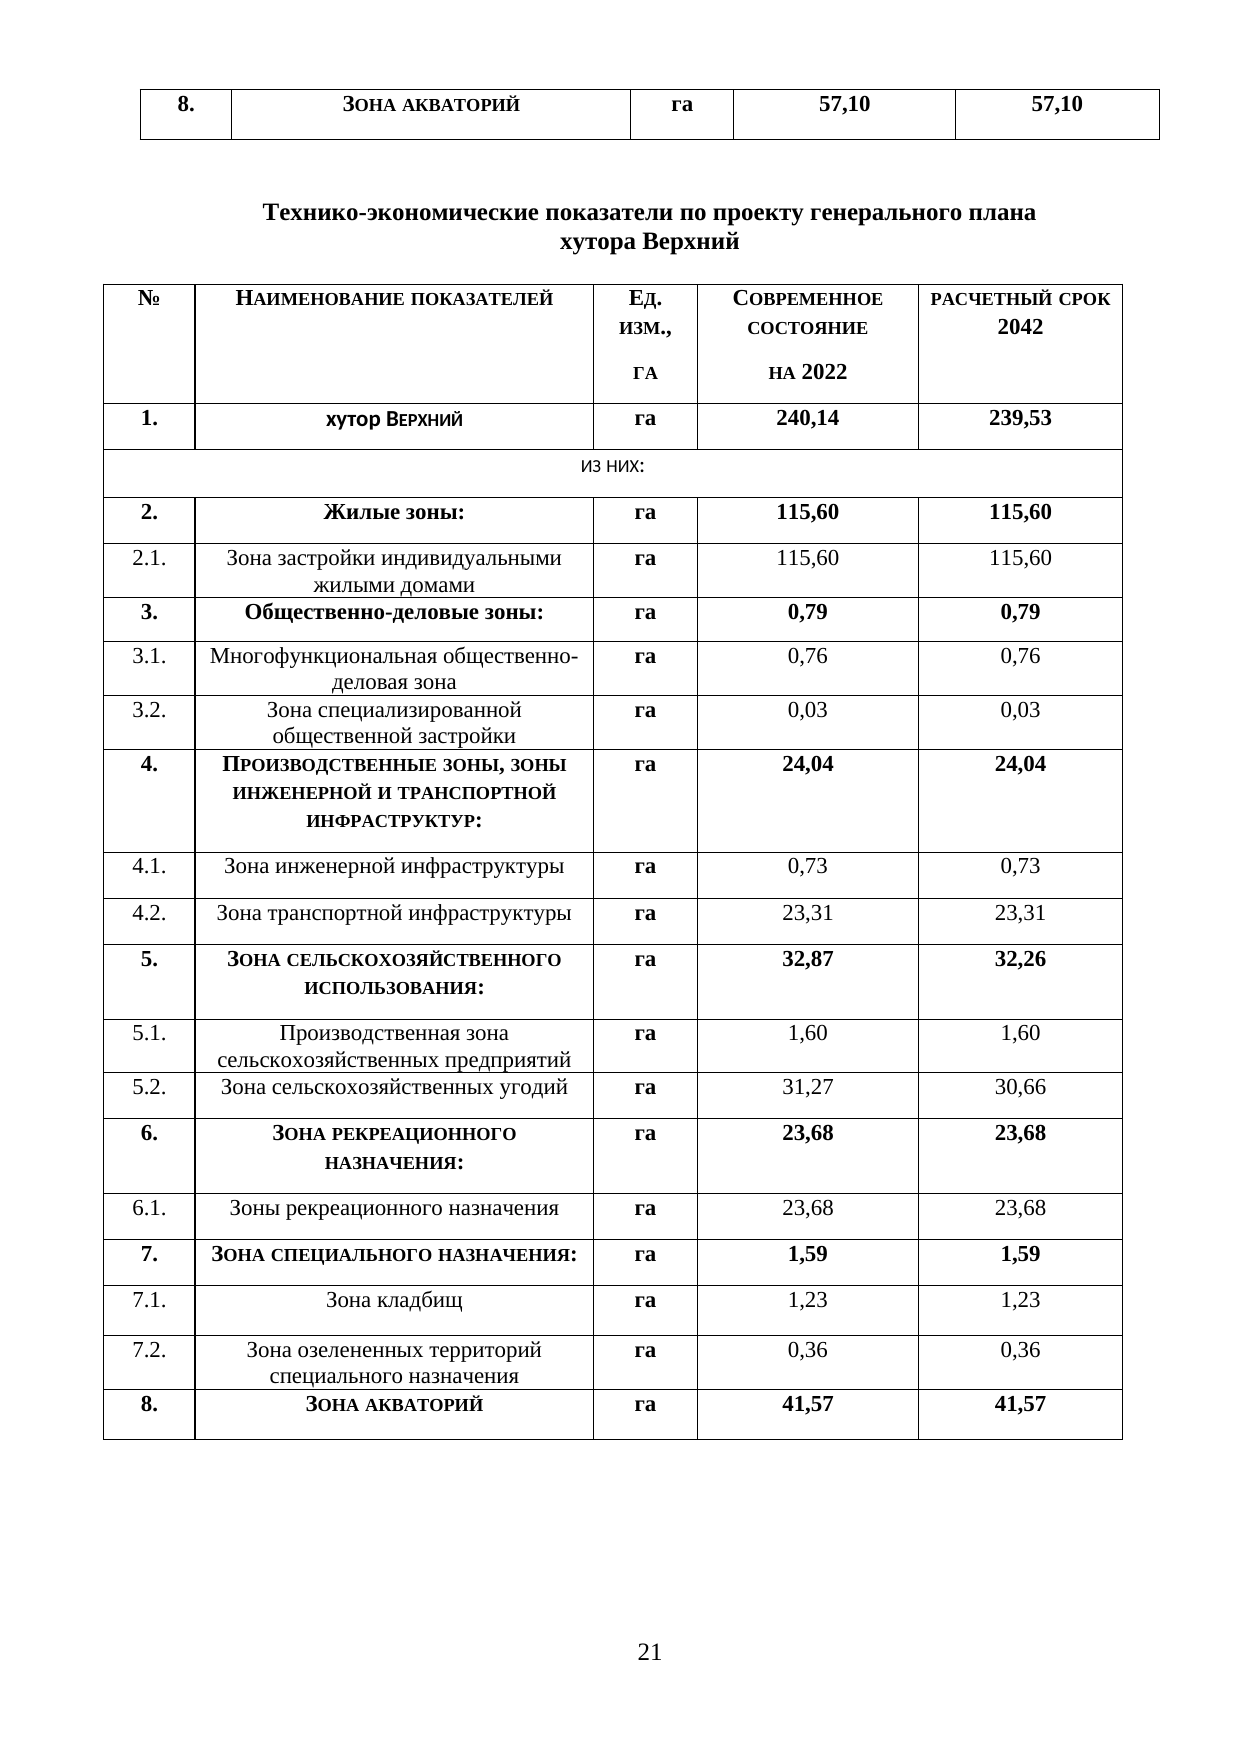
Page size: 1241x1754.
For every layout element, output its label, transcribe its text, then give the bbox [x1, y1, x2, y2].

table_cell га [594, 404, 697, 449]
table_cell 115,60 [919, 544, 1122, 597]
table_cell га [594, 750, 697, 852]
table_cell 23,68 [698, 1194, 918, 1239]
table_cell 5.1. [104, 1020, 194, 1072]
table_cell 8. [104, 1390, 194, 1439]
table_cell га [594, 853, 697, 898]
table_cell 4.1. [104, 853, 194, 898]
table_cell 32,87 [698, 945, 918, 1018]
table_cell Зона инженерной инфраструктуры [196, 853, 593, 898]
table_cell 23,31 [698, 899, 918, 944]
table_cell га [594, 899, 697, 944]
table_header расчетный срок 2042 [919, 285, 1122, 403]
table_cell 7.1. [104, 1286, 194, 1335]
table_cell 0,36 [919, 1336, 1122, 1389]
table_cell га [594, 642, 697, 695]
table_cell Зона акваторий [232, 90, 630, 139]
table_cell Зона специального назначения: [196, 1240, 593, 1285]
table_cell 3.2. [104, 696, 194, 748]
table_header Наименование показателей [196, 285, 593, 403]
table_cell га [594, 696, 697, 748]
table_cell 0,76 [919, 642, 1122, 695]
table_cell 1,60 [698, 1020, 918, 1072]
table_cell га [594, 1194, 697, 1239]
table_cell Зона транспортной инфраструктуры [196, 899, 593, 944]
table_cell 23,68 [919, 1119, 1122, 1193]
table_cell 5.2. [104, 1073, 194, 1118]
table_cell Зоны рекреационного назначения [196, 1194, 593, 1239]
table_cell 4.2. [104, 899, 194, 944]
table_cell 23,31 [919, 899, 1122, 944]
table_cell га [594, 1286, 697, 1335]
table_cell 24,04 [919, 750, 1122, 852]
table_cell Жилые зоны: [196, 498, 593, 543]
table_cell га [594, 1390, 697, 1439]
table_cell Производственные зоны, зоны инженерной и транспортной инфраструктур: [196, 750, 593, 852]
table_cell 8. [141, 90, 231, 139]
table_cell 239,53 [919, 404, 1122, 449]
table_cell Общественно-деловые зоны: [196, 598, 593, 641]
table_cell 0,03 [698, 696, 918, 748]
table_cell Зона кладбищ [196, 1286, 593, 1335]
table_cell га [594, 1119, 697, 1193]
table_cell га [594, 598, 697, 641]
table_cell 2. [104, 498, 194, 543]
table_cell Зона акваторий [196, 1390, 593, 1439]
table_cell 3. [104, 598, 194, 641]
table_cell хутор Верхний [196, 404, 593, 449]
table_cell 2.1. [104, 544, 194, 597]
table_cell 31,27 [698, 1073, 918, 1118]
table_cell га [631, 90, 733, 139]
table_cell Производственная зона сельскохозяйственных предприятий [196, 1020, 593, 1072]
table_cell га [594, 1336, 697, 1389]
table_cell Зона рекреационного назначения: [196, 1119, 593, 1193]
table_cell 0,73 [919, 853, 1122, 898]
table_cell 0,73 [698, 853, 918, 898]
table_cell Зона сельскохозяйственного использования: [196, 945, 593, 1018]
table_cell 41,57 [919, 1390, 1122, 1439]
table_header Современное состояние на 2022 [698, 285, 918, 403]
table_cell 240,14 [698, 404, 918, 449]
table_cell 0,36 [698, 1336, 918, 1389]
table_cell 6.1. [104, 1194, 194, 1239]
table_cell 115,60 [698, 498, 918, 543]
table_cell 6. [104, 1119, 194, 1193]
table_cell 7. [104, 1240, 194, 1285]
table_cell 32,26 [919, 945, 1122, 1018]
table_cell га [594, 1240, 697, 1285]
table_cell га [594, 498, 697, 543]
table_cell 5. [104, 945, 194, 1018]
table_cell 1,23 [919, 1286, 1122, 1335]
table_cell 1,59 [919, 1240, 1122, 1285]
table_cell Зона озелененных территорий специального назначения [196, 1336, 593, 1389]
table_cell 7.2. [104, 1336, 194, 1389]
table_cell га [594, 945, 697, 1018]
table_cell Зона застройки индивидуальными жилыми домами [196, 544, 593, 597]
table_cell Зона специализированной общественной застройки [196, 696, 593, 748]
table_cell 1,60 [919, 1020, 1122, 1072]
text Технико-экономические показатели по проекту генерального плана [118, 197, 1181, 226]
table_cell 0,03 [919, 696, 1122, 748]
table_cell 1,59 [698, 1240, 918, 1285]
table_cell 0,79 [698, 598, 918, 641]
table_cell 23,68 [919, 1194, 1122, 1239]
table_cell га [594, 1073, 697, 1118]
table_header Ед. изм., га [594, 285, 697, 403]
table_cell га [594, 1020, 697, 1072]
table_cell га [594, 544, 697, 597]
table_cell 24,04 [698, 750, 918, 852]
table_cell 57,10 [956, 90, 1159, 139]
table_cell 1. [104, 404, 194, 449]
table_cell Многофункциональная общественно-деловая зона [196, 642, 593, 695]
table_cell 1,23 [698, 1286, 918, 1335]
table_header № [104, 285, 194, 403]
table_cell 115,60 [698, 544, 918, 597]
table_cell 23,68 [698, 1119, 918, 1193]
table_cell 0,79 [919, 598, 1122, 641]
table_cell 4. [104, 750, 194, 852]
table_cell 115,60 [919, 498, 1122, 543]
table_cell 57,10 [734, 90, 955, 139]
table_cell 3.1. [104, 642, 194, 695]
table_cell 41,57 [698, 1390, 918, 1439]
table_cell Зона сельскохозяйственных угодий [196, 1073, 593, 1118]
text хутора Верхний [118, 226, 1181, 255]
table_cell 0,76 [698, 642, 918, 695]
table_cell 30,66 [919, 1073, 1122, 1118]
table_cell из них: [104, 450, 1122, 497]
